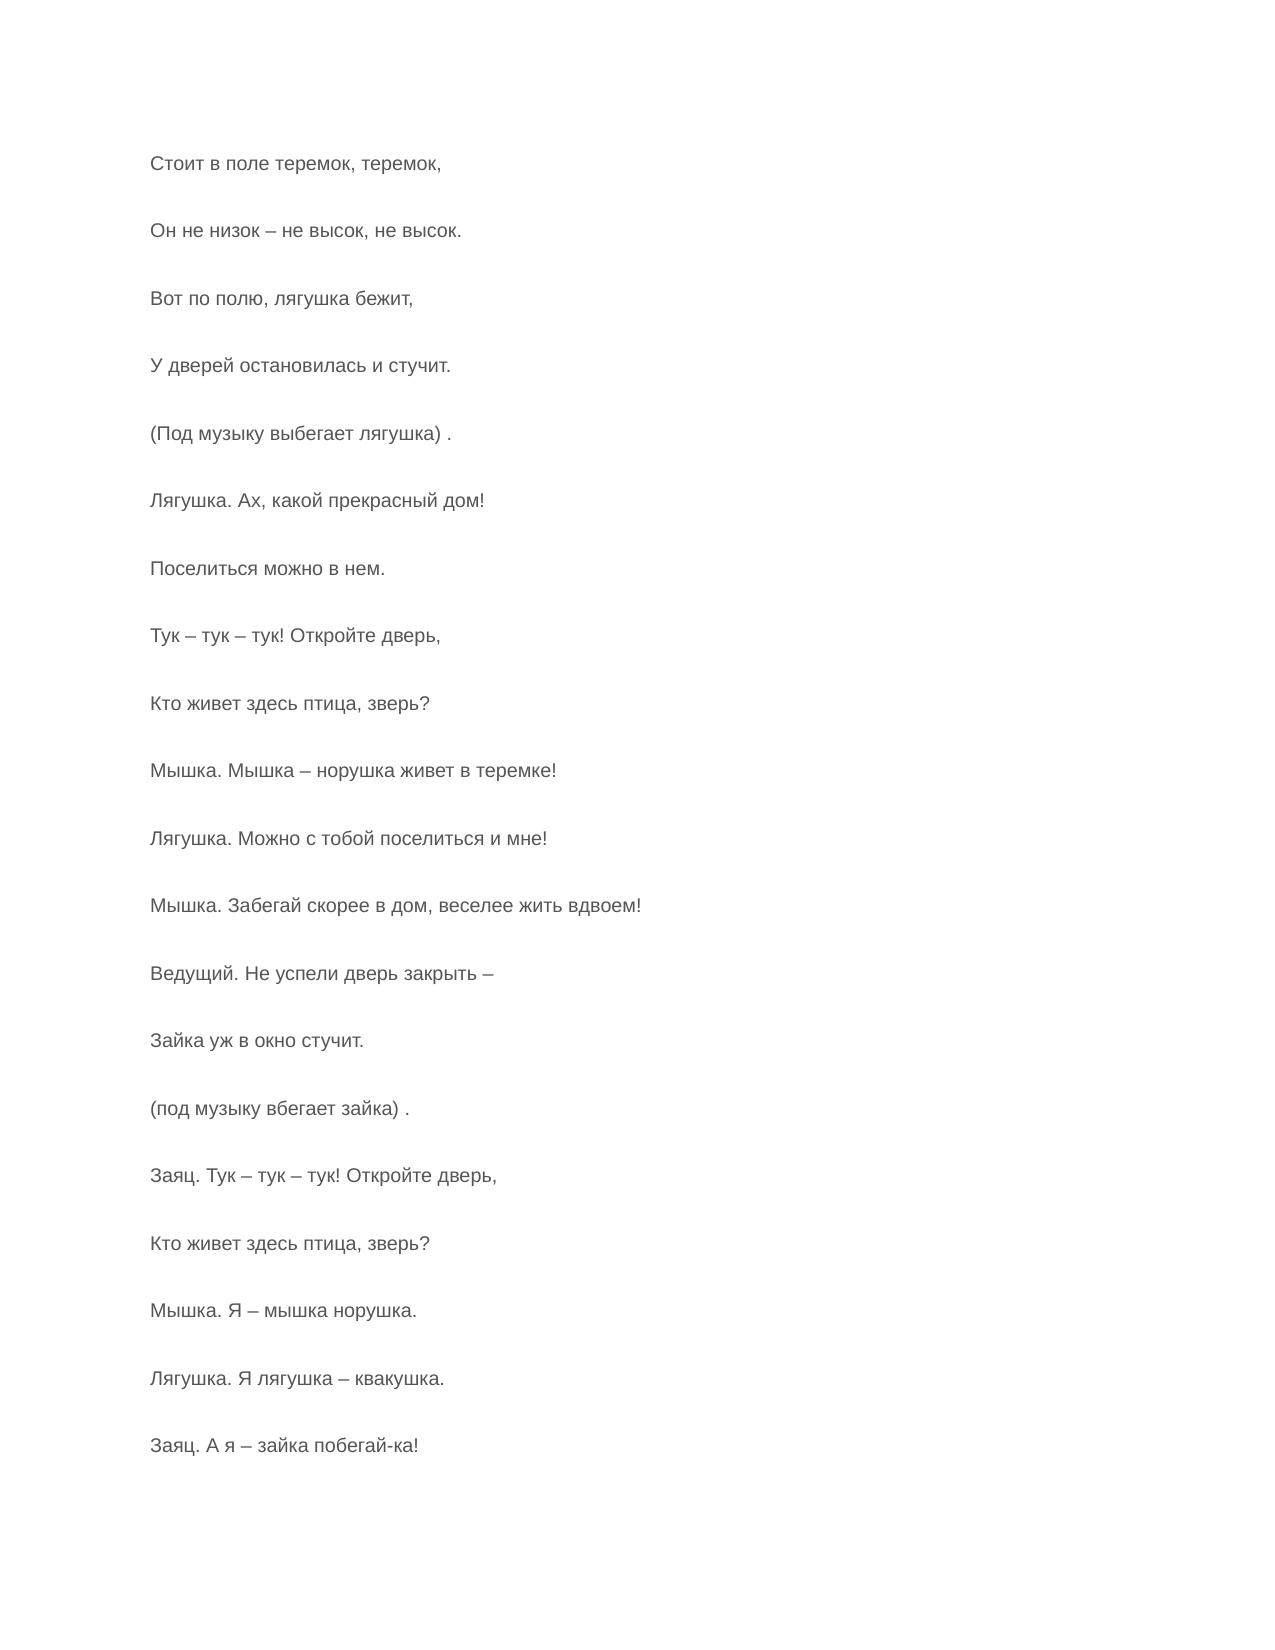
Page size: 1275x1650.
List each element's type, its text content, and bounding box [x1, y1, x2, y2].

text У дверей остановилась и стучит. [150, 352, 1125, 377]
text Он не низок – не высок, не высок. [150, 217, 1125, 242]
text (под музыку вбегает зайка) . [150, 1095, 1125, 1120]
text Зайка уж в окно стучит. [150, 1027, 1125, 1052]
text Мышка. Мышка – норушка живет в теремке! [150, 757, 1125, 782]
text Поселиться можно в нем. [150, 555, 1125, 580]
text Стоит в поле теремок, теремок, [150, 150, 1125, 175]
text Заяц. А я – зайка побегай-ка! [150, 1432, 1125, 1457]
text Заяц. Тук – тук – тук! Откройте дверь, [150, 1162, 1125, 1187]
text Лягушка. Ах, какой прекрасный дом! [150, 487, 1125, 512]
text Лягушка. Я лягушка – квакушка. [150, 1365, 1125, 1390]
text Тук – тук – тук! Откройте дверь, [150, 622, 1125, 647]
text Вот по полю, лягушка бежит, [150, 285, 1125, 310]
text Кто живет здесь птица, зверь? [150, 1230, 1125, 1255]
text Лягушка. Можно с тобой поселиться и мне! [150, 825, 1125, 850]
text Мышка. Забегай скорее в дом, веселее жить вдвоем! [150, 892, 1125, 917]
text Мышка. Я – мышка норушка. [150, 1297, 1125, 1322]
text Кто живет здесь птица, зверь? [150, 690, 1125, 715]
text (Под музыку выбегает лягушка) . [150, 420, 1125, 445]
text Ведущий. Не успели дверь закрыть – [150, 960, 1125, 985]
